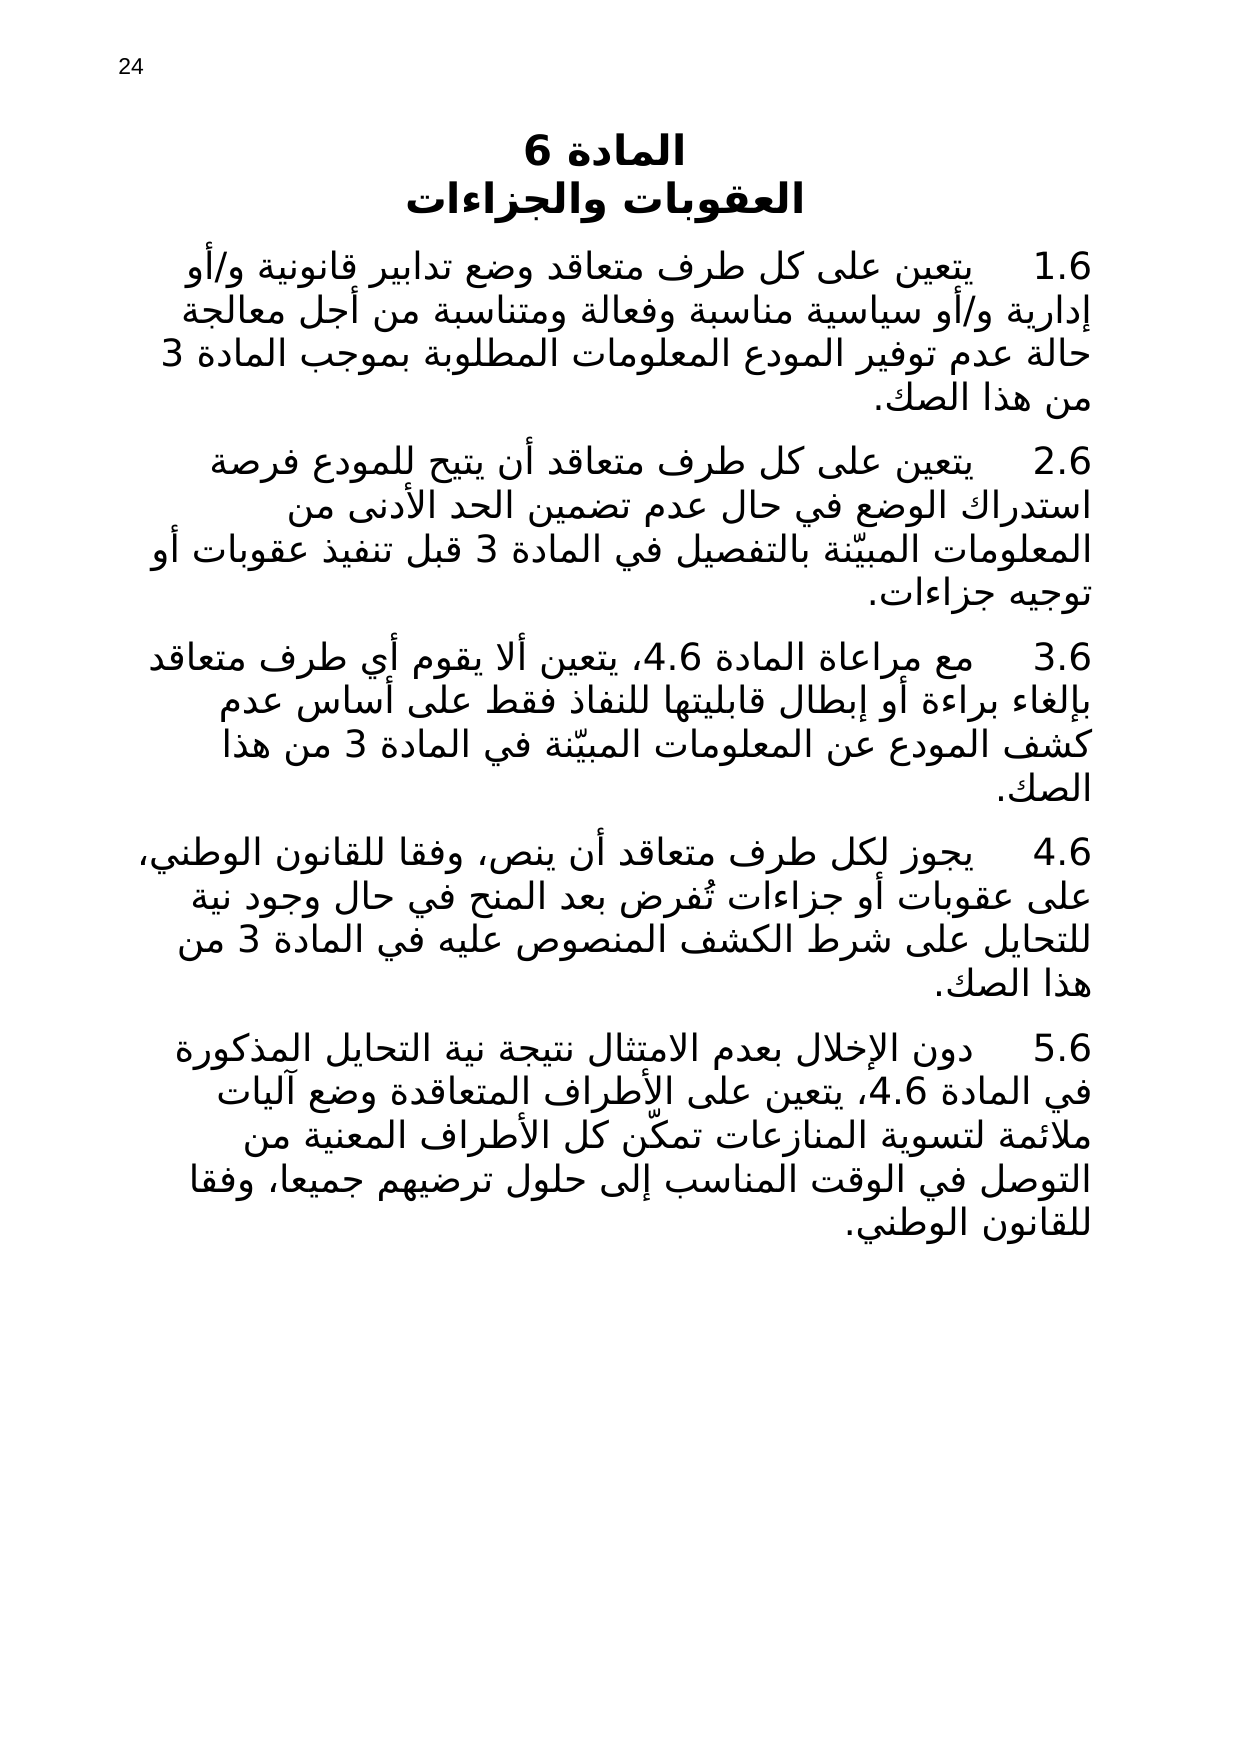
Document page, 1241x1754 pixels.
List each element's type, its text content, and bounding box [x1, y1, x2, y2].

text 3.6 مع مراعاة المادة 4.6، يتعين ألا يقوم أي طرف متعاقد بإلغاء براءة أو إبطال قابليتها للنفاذ فقط على أساس عدم كشف المودع عن المعلومات المبيّنة في المادة 3 من هذا الصك. [118, 635, 1092, 810]
text 2.6 يتعين على كل طرف متعاقد أن يتيح للمودع فرصة استدراك الوضع في حال عدم تضمين الحد الأدنى من المعلومات المبيّنة بالتفصيل في المادة 3 قبل تنفيذ عقوبات أو توجيه جزاءات. [118, 440, 1092, 614]
text 5.6 دون الإخلال بعدم الامتثال نتيجة نية التحايل المذكورة في المادة 4.6، يتعين على الأطراف المتعاقدة وضع آليات ملائمة لتسوية المنازعات تمكّن كل الأطراف المعنية من التوصل في الوقت المناسب إلى حلول ترضيهم جميعا، وفقا للقانون الوطني. [118, 1026, 1092, 1244]
text العقوبات والجزاءات [118, 175, 1092, 224]
text 4.6 يجوز لكل طرف متعاقد أن ينص، وفقا للقانون الوطني، على عقوبات أو جزاءات تُفرض بعد المنح في حال وجود نية للتحايل على شرط الكشف المنصوص عليه في المادة 3 من هذا الصك. [118, 831, 1092, 1005]
text المادة 6 [118, 127, 1092, 175]
text 1.6 يتعين على كل طرف متعاقد وضع تدابير قانونية و/أو إدارية و/أو سياسية مناسبة وفعالة ومتناسبة من أجل معالجة حالة عدم توفير المودع المعلومات المطلوبة بموجب المادة 3 من هذا الصك. [118, 244, 1092, 419]
